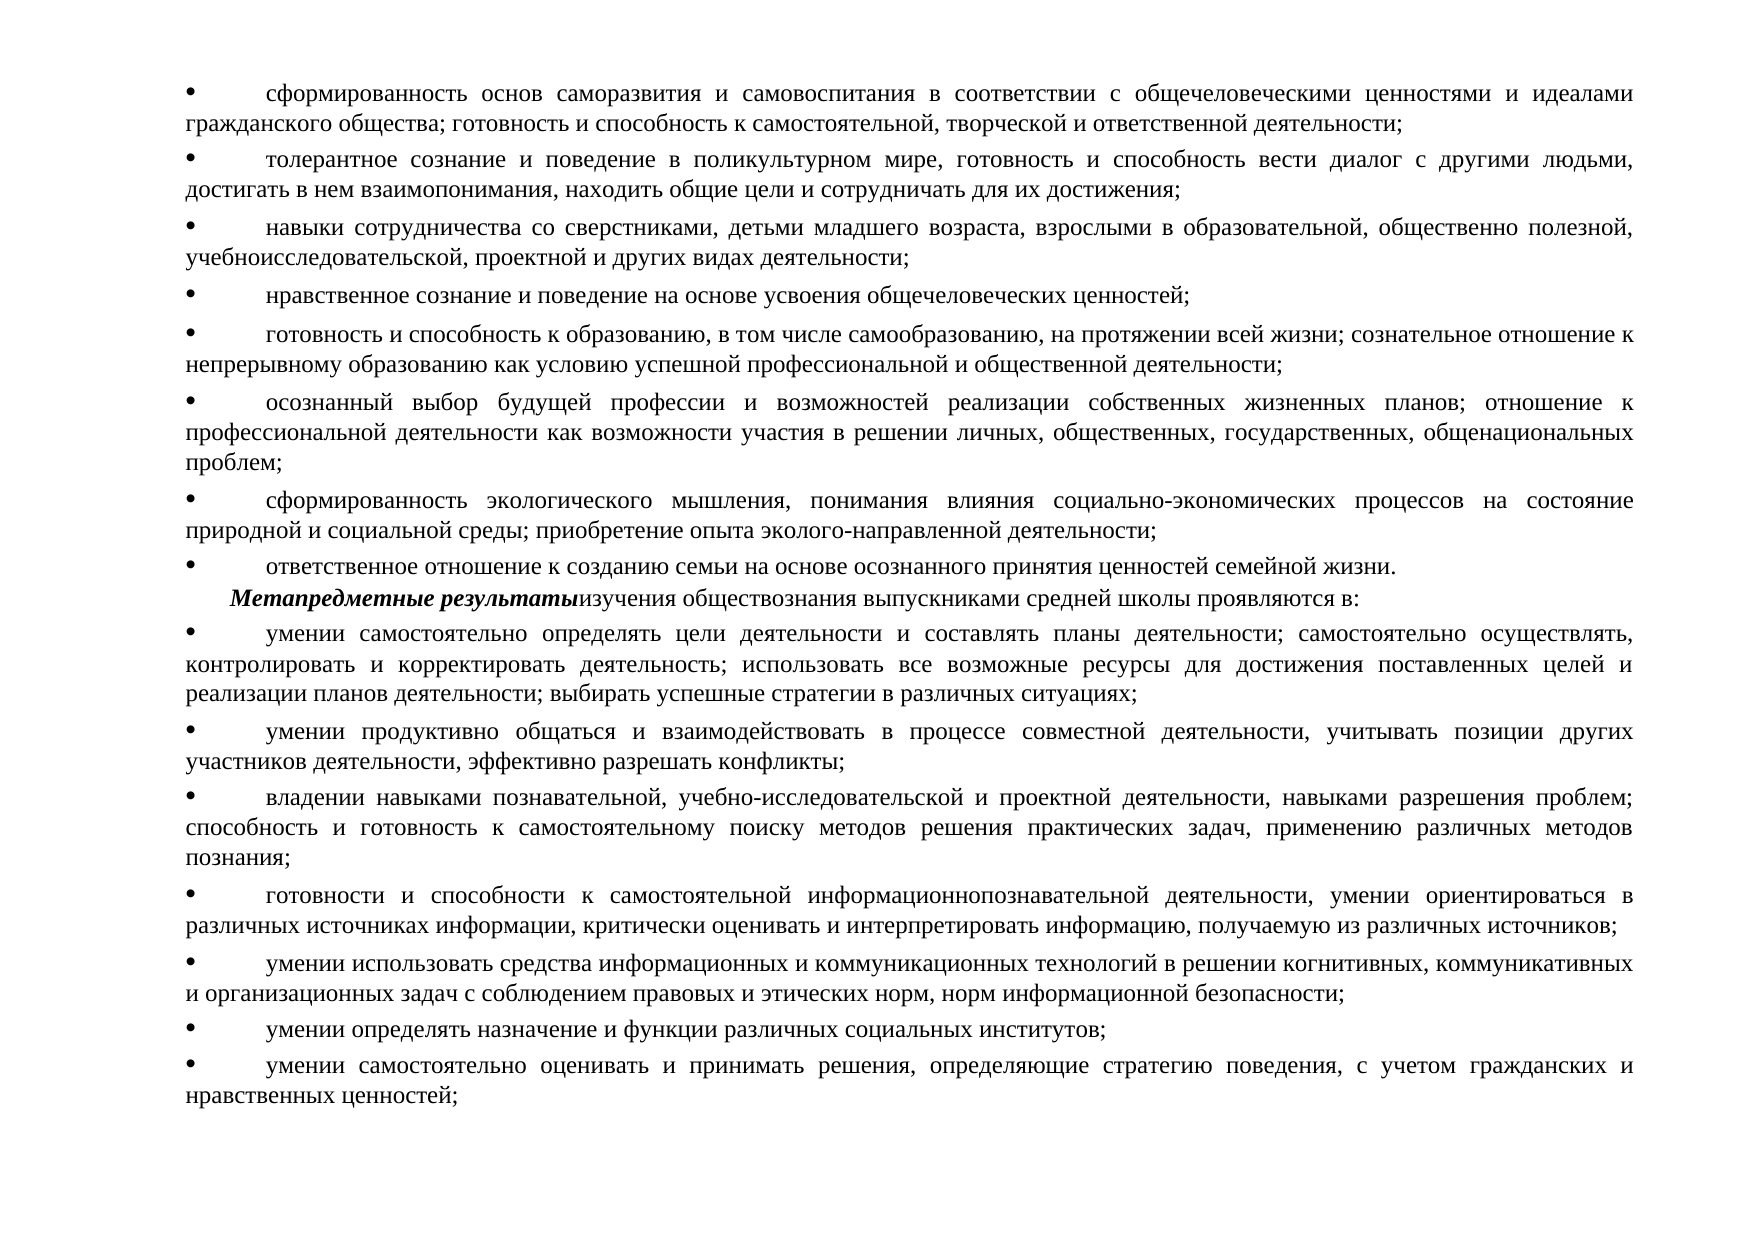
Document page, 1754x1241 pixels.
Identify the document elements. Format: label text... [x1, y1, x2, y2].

list умении самостоятельно оценивать и принимать решения, определяющие стратегию поведения, с учетом гражданских и нравственных ценностей; [185, 1046, 1635, 1109]
text Метапредметные результатыизучения обществознания выпускниками средней школы проявляются в: [229, 583, 1636, 612]
list готовность и способность к образованию, в том числе самообразованию, на протяжении всей жизни; сознательное отношение к непрерывному образованию как условию успешной профессиональной и общественной деятельности; [185, 315, 1635, 378]
list сформированность основ саморазвития и самовоспитания в соответствии с общечеловеческими ценностями и идеалами гражданского общества; готовность и способность к самостоятельной, творческой и ответственной деятельности; [185, 74, 1635, 137]
list осознанный выбор будущей профессии и возможностей реализации собственных жизненных планов; отношение к профессиональной деятельности как возможности участия в решении личных, общественных, государственных, общенациональных проблем; [185, 383, 1635, 476]
list готовности и способности к самостоятельной информационнопознавательной деятельности, умении ориентироваться в различных источниках информации, критически оценивать и интерпретировать информацию, получаемую из различных источников; [185, 876, 1635, 939]
list сформированность экологического мышления, понимания влияния социально-экономических процессов на состояние природной и социальной среды; приобретение опыта эколого-направленной деятельности; [185, 481, 1635, 544]
list умении использовать средства информационных и коммуникационных технологий в решении когнитивных, коммуникативных и организационных задач с соблюдением правовых и этических норм, норм информационной безопасности; [185, 944, 1635, 1007]
list умении самостоятельно определять цели деятельности и составлять планы деятельности; самостоятельно осуществлять, контролировать и корректировать деятельность; использовать все возможные ресурсы для достижения поставленных целей и реализации планов деятельности; выбирать успешные стратегии в различных ситуациях; [185, 614, 1635, 707]
list умении определять назначение и функции различных социальных институтов; [185, 1010, 1635, 1043]
list толерантное сознание и поведение в поликультурном мире, готовность и способность вести диалог с другими людьми, достигать в нем взаимопонимания, находить общие цели и сотрудничать для их достижения; [185, 140, 1635, 203]
list ответственное отношение к созданию семьи на основе осознанного принятия ценностей семейной жизни. [185, 547, 1635, 580]
list нравственное сознание и поведение на основе усвоения общечеловеческих ценностей; [185, 276, 1635, 310]
list умении продуктивно общаться и взаимодействовать в процессе совместной деятельности, учитывать позиции других участников деятельности, эффективно разрешать конфликты; [185, 712, 1635, 775]
list навыки сотрудничества со сверстниками, детьми младшего возраста, взрослыми в образовательной, общественно полезной, учебноисследовательской, проектной и других видах деятельности; [185, 208, 1635, 271]
list владении навыками познавательной, учебно-исследовательской и проектной деятельности, навыками разрешения проблем; способность и готовность к самостоятельному поиску методов решения практических задач, применению различных методов познания; [185, 778, 1635, 871]
